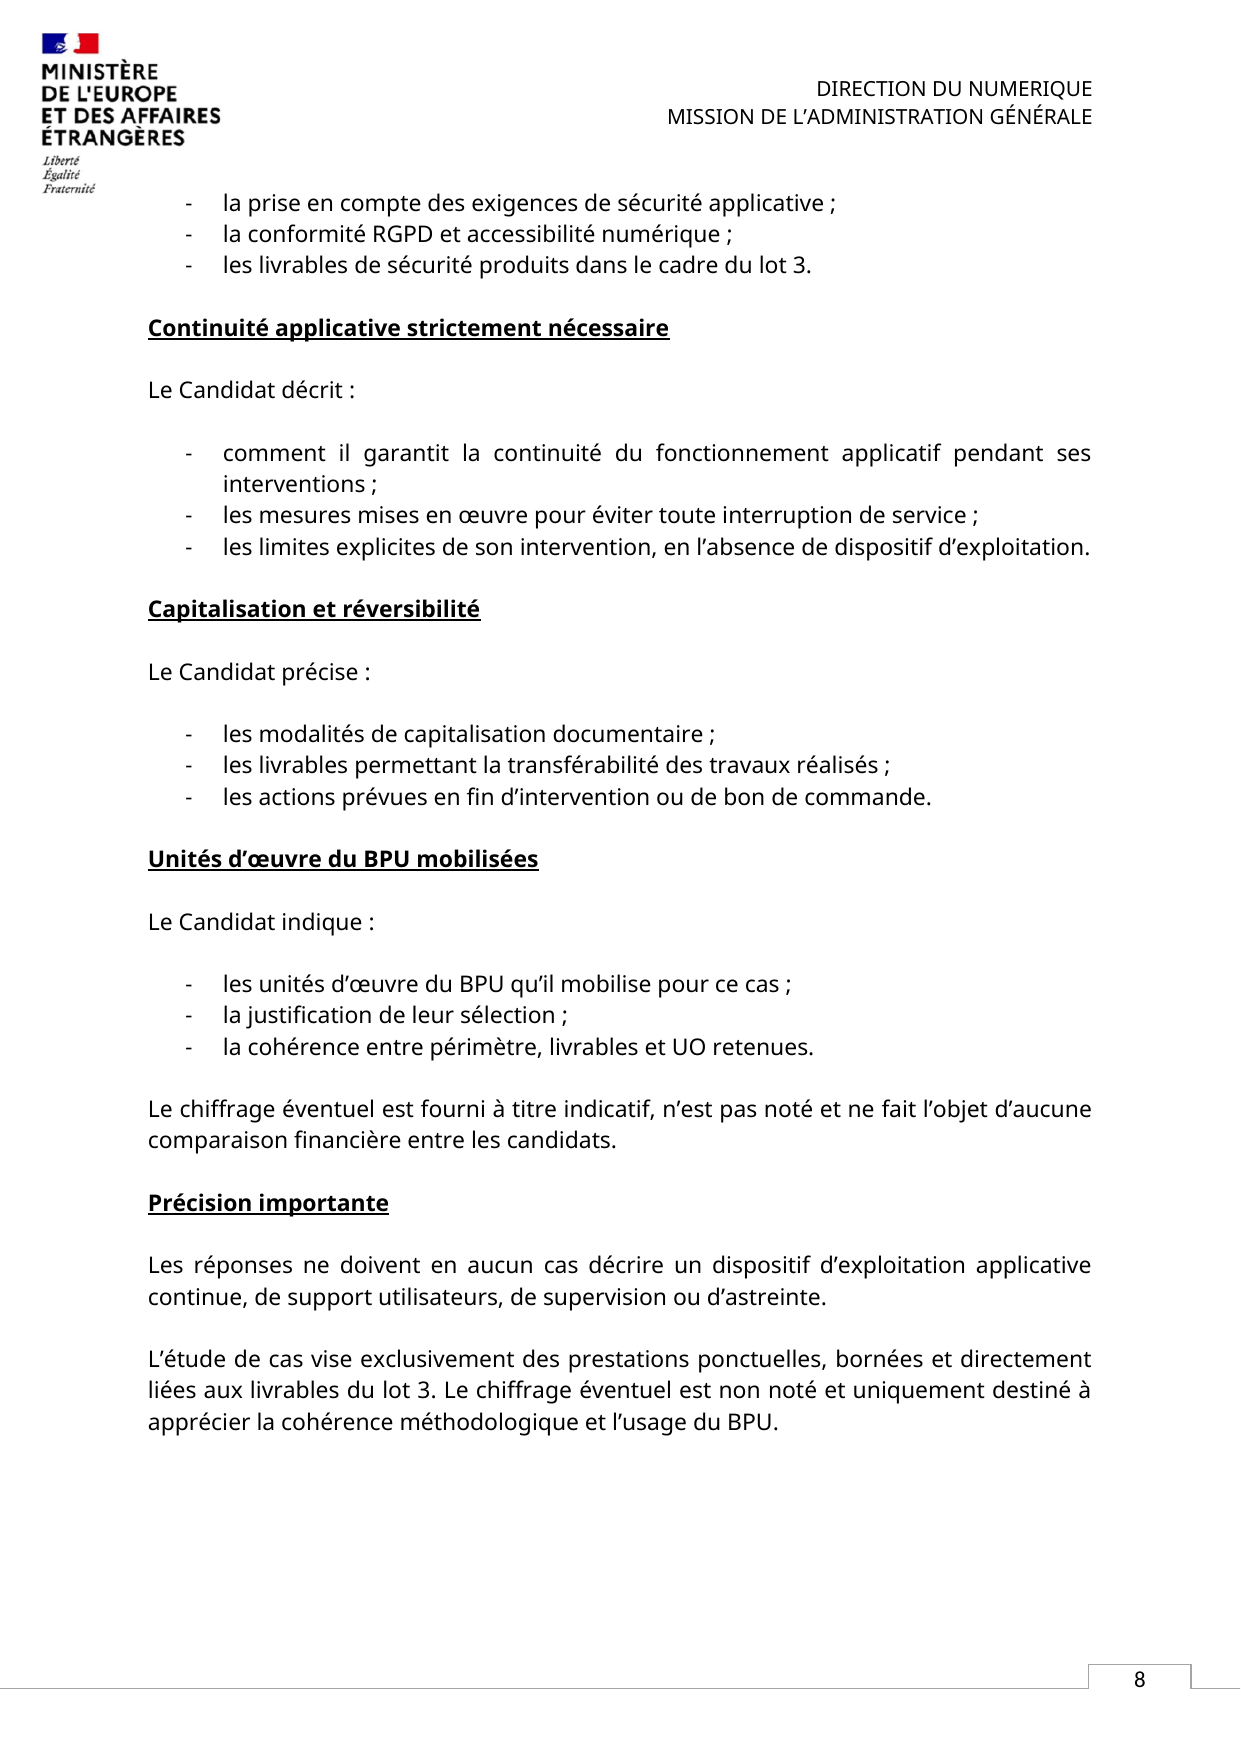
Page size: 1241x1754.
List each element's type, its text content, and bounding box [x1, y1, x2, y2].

list la justification de leur sélection ; [185, 999, 1093, 1030]
list les actions prévues en fin d’intervention ou de bon de commande. [185, 780, 1093, 812]
list la prise en compte des exigences de sécurité applicative ; [185, 187, 1093, 218]
text Le Candidat précise : [148, 655, 1093, 687]
list les unités d’œuvre du BPU qu’il mobilise pour ce cas ; [185, 968, 1093, 999]
text Unités d’œuvre du BPU mobilisées [148, 843, 1093, 874]
list les livrables permettant la transférabilité des travaux réalisés ; [185, 749, 1093, 780]
text L’étude de cas vise exclusivement des prestations ponctuelles, bornées et directement liées aux livrables du lot 3. Le chiffrage éventuel est non noté et uniquement destiné à apprécier la cohérence méthodologique et l’usage du BPU. [148, 1343, 1093, 1437]
text Le Candidat indique : [148, 905, 1093, 937]
list les mesures mises en œuvre pour éviter toute interruption de service ; [185, 499, 1093, 530]
text Le Candidat décrit : [148, 374, 1093, 405]
text Capitalisation et réversibilité [148, 593, 1093, 624]
list la cohérence entre périmètre, livrables et UO retenues. [185, 1030, 1093, 1062]
list les livrables de sécurité produits dans le cadre du lot 3. [185, 249, 1093, 280]
text Continuité applicative strictement nécessaire [148, 312, 1093, 343]
text Le chiffrage éventuel est fourni à titre indicatif, n’est pas noté et ne fait l’objet d’aucune comparaison financière entre les candidats. [148, 1093, 1093, 1155]
list les modalités de capitalisation documentaire ; [185, 718, 1093, 749]
text Précision importante [148, 1187, 1093, 1218]
text Les réponses ne doivent en aucun cas décrire un dispositif d’exploitation applicative continue, de support utilisateurs, de supervision ou d’astreinte. [148, 1249, 1093, 1312]
list comment il garantit la continuité du fonctionnement applicatif pendant ses interventions ; [185, 437, 1093, 499]
picture [25, 18, 243, 212]
list la conformité RGPD et accessibilité numérique ; [185, 218, 1093, 249]
list les limites explicites de son intervention, en l’absence de dispositif d’exploitation. [185, 530, 1093, 562]
